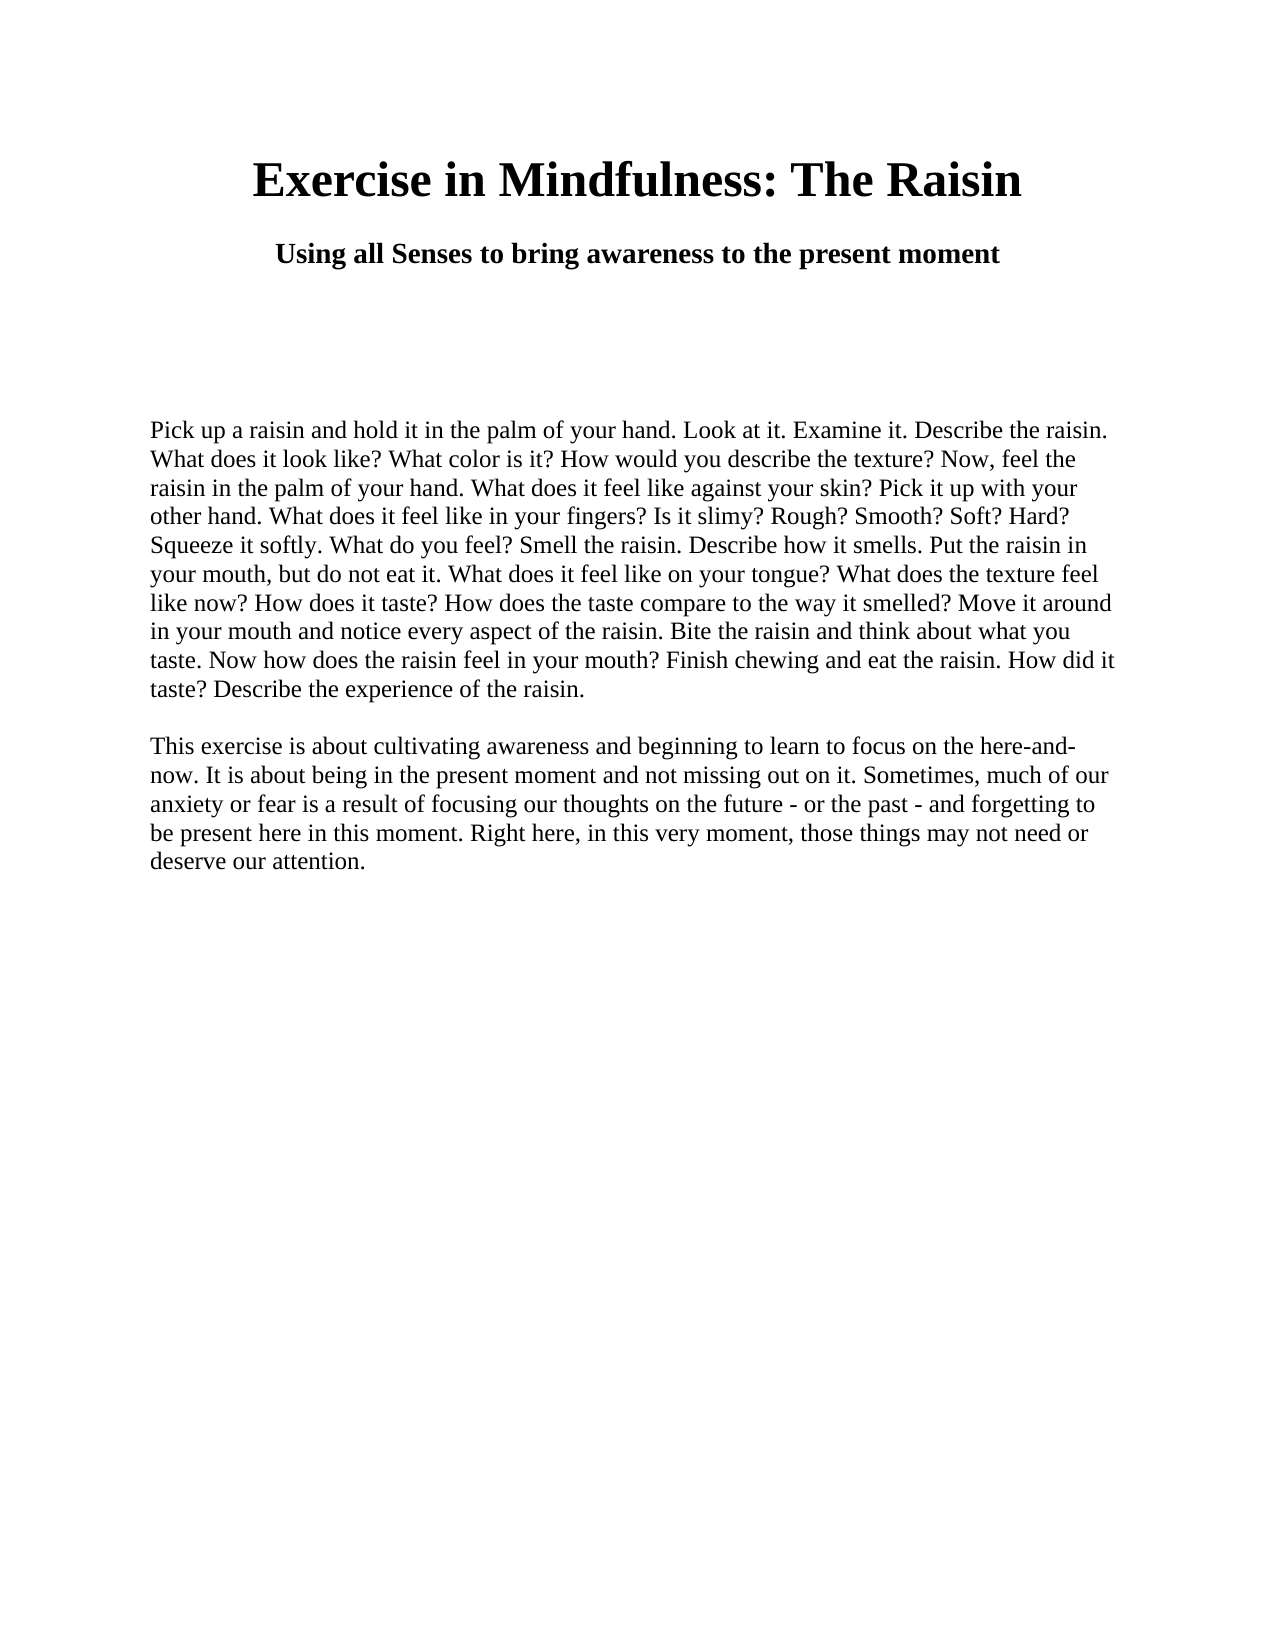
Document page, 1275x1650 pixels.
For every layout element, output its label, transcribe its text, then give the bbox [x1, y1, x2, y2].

text Using all Senses to bring awareness to the present moment [150, 237, 1125, 270]
text Pick up a raisin and hold it in the palm of your hand. Look at it. Examine it. Describe the raisin. What does it look like? What color is it? How would you describe the texture? Now, feel the raisin in the palm of your hand. What does it feel like against your skin? Pick it up with your other hand. What does it feel like in your fingers? Is it slimy? Rough? Smooth? Soft? Hard? Squeeze it softly. What do you feel? Smell the raisin. Describe how it smells. Put the raisin in your mouth, but do not eat it. What does it feel like on your tongue? What does the texture feel like now? How does it taste? How does the taste compare to the way it smelled? Move it around in your mouth and notice every aspect of the raisin. Bite the raisin and think about what you taste. Now how does the raisin feel in your mouth? Finish chewing and eat the raisin. How did it taste? Describe the experience of the raisin. This exercise is about cultivating awareness and beginning to learn to focus on the here-and-now. It is about being in the present moment and not missing out on it. Sometimes, much of our anxiety or fear is a result of focusing our thoughts on the future - or the past - and forgetting to be present here in this moment. Right here, in this very moment, those things may not need or deserve our attention. [150, 415, 1125, 932]
text Exercise in Mindfulness: The Raisin [150, 150, 1125, 207]
